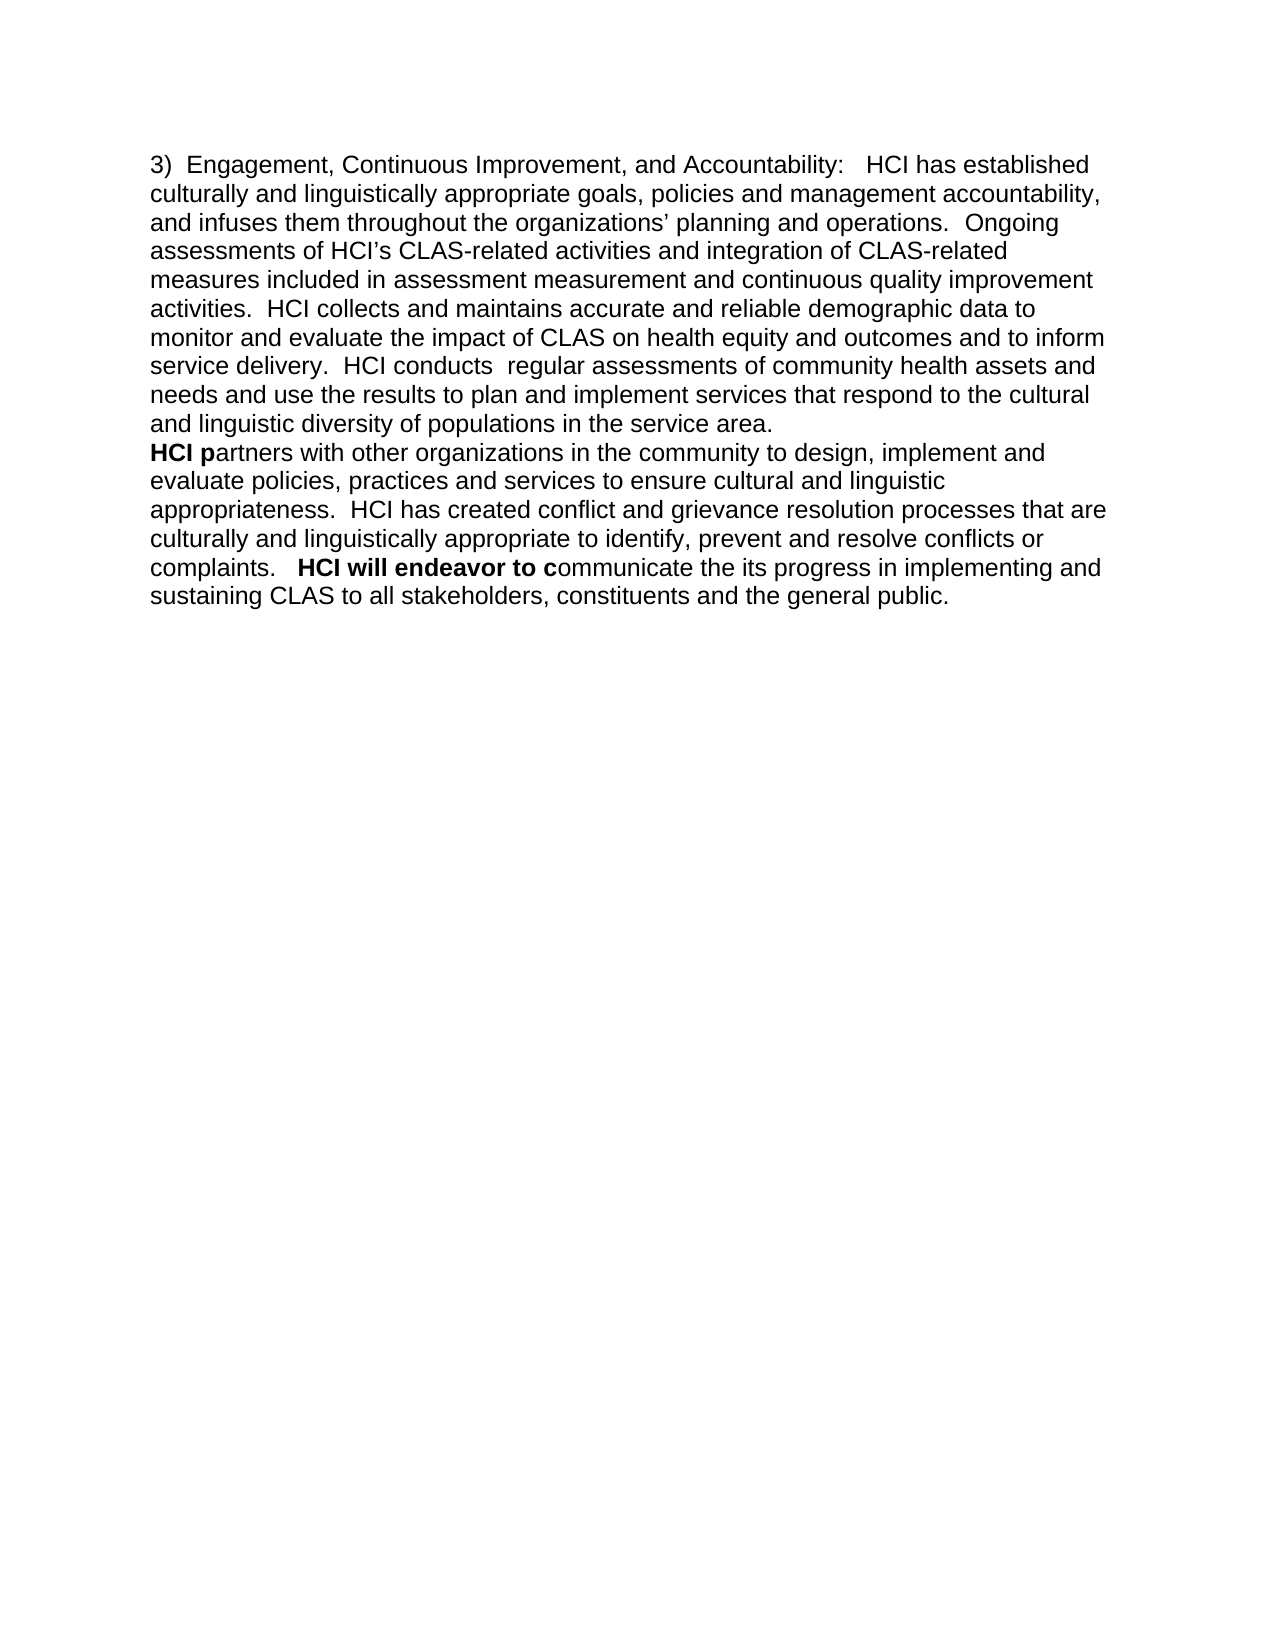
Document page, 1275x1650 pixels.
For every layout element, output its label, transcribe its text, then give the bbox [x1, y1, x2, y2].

text 3) Engagement, Continuous Improvement, and Accountability: HCI has established culturally and linguistically appropriate goals, policies and management accountability, and infuses them throughout the organizations’ planning and operations. Ongoing assessments of HCI’s CLAS-related activities and integration of CLAS-related measures included in assessment measurement and continuous quality improvement activities. HCI collects and maintains accurate and reliable demographic data to monitor and evaluate the impact of CLAS on health equity and outcomes and to inform service delivery. HCI conducts regular assessments of community health assets and needs and use the results to plan and implement services that respond to the cultural and linguistic diversity of populations in the service area. HCI partners with other organizations in the community to design, implement and evaluate policies, practices and services to ensure cultural and linguistic appropriateness. HCI has created conflict and grievance resolution processes that are culturally and linguistically appropriate to identify, prevent and resolve conflicts or complaints. HCI will endeavor to communicate the its progress in implementing and sustaining CLAS to all stakeholders, constituents and the general public. [150, 150, 1125, 610]
